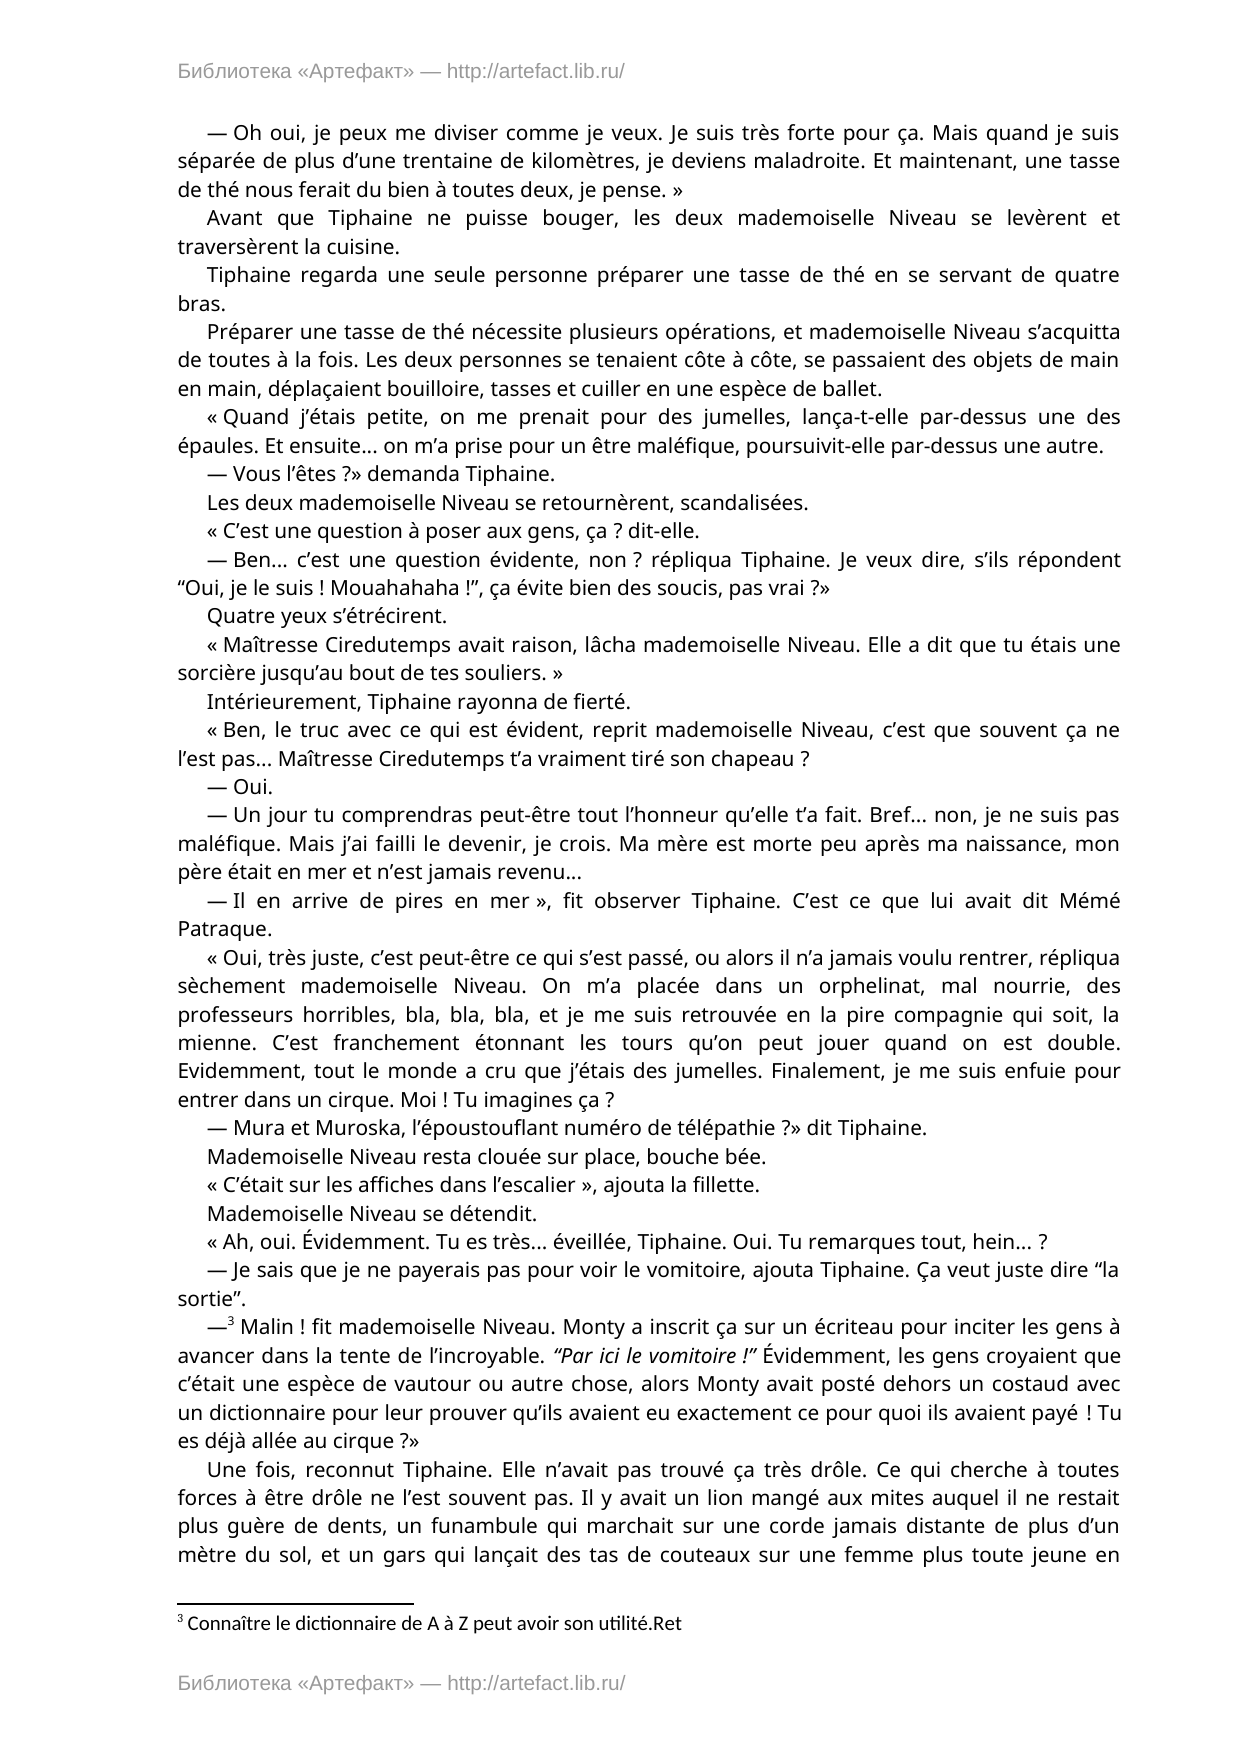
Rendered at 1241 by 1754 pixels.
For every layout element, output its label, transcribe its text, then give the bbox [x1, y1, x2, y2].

text Les deux mademoiselle Niveau se retournèrent, scandalisées. [177, 488, 1122, 516]
text — Malin ! fit mademoiselle Niveau. Monty a inscrit ça sur un écriteau pour inciter les gens à avancer dans la tente de l’incroyable. “Par ici le vomitoire !” Évidemment, les gens croyaient que c’était une espèce de vautour ou autre chose, alors Monty avait posté dehors un costaud avec un dictionnaire pour leur prouver qu’ils avaient eu exactement ce pour quoi ils avaient payé ! Tu es déjà allée au cirque ?» [177, 1312, 1122, 1455]
text — Vous l’êtes ?» demanda Tiphaine. [177, 459, 1122, 488]
text Tiphaine regarda une seule personne préparer une tasse de thé en se servant de quatre bras. [177, 260, 1122, 317]
text — Un jour tu comprendras peut-être tout l’honneur qu’elle t’a fait. Bref... non, je ne suis pas maléfique. Mais j’ai failli le devenir, je crois. Ma mère est morte peu après ma naissance, mon père était en mer et n’est jamais revenu... [177, 801, 1122, 886]
text « Ben, le truc avec ce qui est évident, reprit mademoiselle Niveau, c’est que souvent ça ne l’est pas... Maîtresse Ciredutemps t’a vraiment tiré son chapeau ? [177, 715, 1122, 772]
text Avant que Tiphaine ne puisse bouger, les deux mademoiselle Niveau se levèrent et traversèrent la cuisine. [177, 203, 1122, 260]
text Mademoiselle Niveau resta clouée sur place, bouche bée. [177, 1142, 1122, 1170]
text « Maîtresse Ciredutemps avait raison, lâcha mademoiselle Niveau. Elle a dit que tu étais une sorcière jusqu’au bout de tes souliers. » [177, 630, 1122, 687]
text — Oh oui, je peux me diviser comme je veux. Je suis très forte pour ça. Mais quand je suis séparée de plus d’une trentaine de kilomètres, je deviens maladroite. Et maintenant, une tasse de thé nous ferait du bien à toutes deux, je pense. » [177, 118, 1122, 203]
text — Ben... c’est une question évidente, non ? répliqua Tiphaine. Je veux dire, s’ils répondent “Oui, je le suis ! Mouahahaha !”, ça évite bien des soucis, pas vrai ?» [177, 545, 1122, 602]
text — Il en arrive de pires en mer », fit observer Tiphaine. C’est ce que lui avait dit Mémé Patraque. [177, 886, 1122, 943]
text Intérieurement, Tiphaine rayonna de fierté. [177, 687, 1122, 715]
text « C’est une question à poser aux gens, ça ? dit-elle. [177, 516, 1122, 545]
text « Oui, très juste, c’est peut-être ce qui s’est passé, ou alors il n’a jamais voulu rentrer, répliqua sèchement mademoiselle Niveau. On m’a placée dans un orphelinat, mal nourrie, des professeurs horribles, bla, bla, bla, et je me suis retrouvée en la pire compagnie qui soit, la mienne. C’est franchement étonnant les tours qu’on peut jouer quand on est double. Evidemment, tout le monde a cru que j’étais des jumelles. Finalement, je me suis enfuie pour entrer dans un cirque. Moi ! Tu imagines ça ? [177, 943, 1122, 1113]
text Préparer une tasse de thé nécessite plusieurs opérations, et mademoiselle Niveau s’acquitta de toutes à la fois. Les deux personnes se tenaient côte à côte, se passaient des objets de main en main, déplaçaient bouilloire, tasses et cuiller en une espèce de ballet. [177, 317, 1122, 402]
text — Je sais que je ne payerais pas pour voir le vomitoire, ajouta Tiphaine. Ça veut juste dire “la sortie”. [177, 1256, 1122, 1312]
text « Ah, oui. Évidemment. Tu es très... éveillée, Tiphaine. Oui. Tu remarques tout, hein... ? [177, 1227, 1122, 1256]
text « C’était sur les affiches dans l’escalier », ajouta la fillette. [177, 1170, 1122, 1199]
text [177, 1455, 1122, 1568]
text Quatre yeux s’étrécirent. [177, 602, 1122, 630]
text « Quand j’étais petite, on me prenait pour des jumelles, lança-t-elle par-dessus une des épaules. Et ensuite... on m’a prise pour un être maléfique, poursuivit-elle par-dessus une autre. [177, 402, 1122, 459]
text — Oui. [177, 772, 1122, 801]
text Mademoiselle Niveau se détendit. [177, 1199, 1122, 1227]
text — Mura et Muroska, l’époustouflant numéro de télépathie ?» dit Tiphaine. [177, 1113, 1122, 1142]
